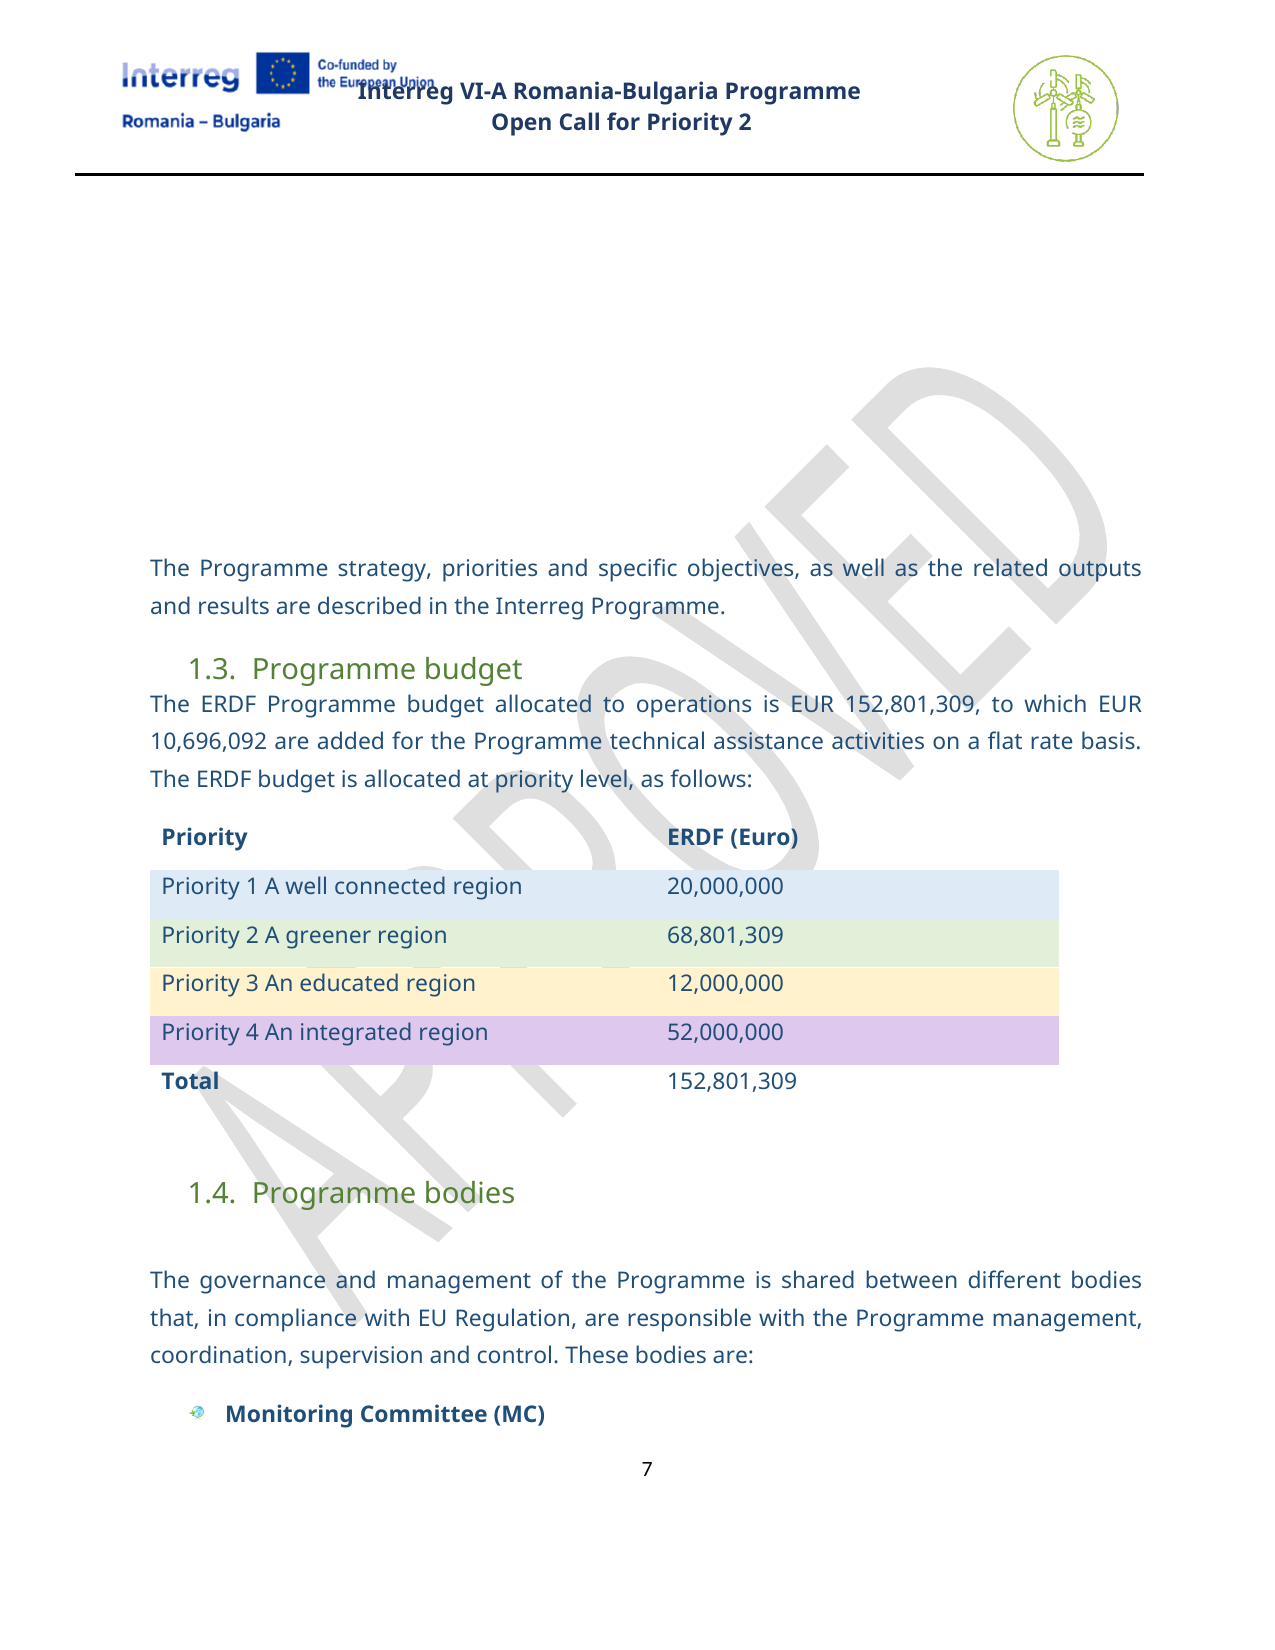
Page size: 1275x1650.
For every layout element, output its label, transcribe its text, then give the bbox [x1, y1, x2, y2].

subtitle Programme bodies [187, 1172, 1144, 1212]
table_cell Total [150, 1065, 656, 1114]
table_cell Priority 4 An integrated region [150, 1016, 656, 1065]
text The governance and management of the Programme is shared between different bodies that, in compliance with EU Regulation, are responsible with the Programme management, coordination, supervision and control. These bodies are: [150, 1264, 1144, 1371]
picture [121, 49, 435, 139]
table_header ERDF (Euro) [656, 821, 1059, 870]
subtitle Programme budget [187, 648, 1144, 688]
table_cell 68,801,309 [656, 919, 1059, 967]
picture [1012, 54, 1119, 162]
text The Programme strategy, priorities and specific objectives, as well as the related outputs and results are described in the Interreg Programme. [150, 552, 1144, 621]
table_cell 12,000,000 [656, 968, 1059, 1016]
text The ERDF Programme budget allocated to operations is EUR 152,801,309, to which EUR 10,696,092 are added for the Programme technical assistance activities on a flat rate basis. The ERDF budget is allocated at priority level, as follows: [150, 688, 1144, 794]
table_cell Priority 2 A greener region [150, 919, 656, 967]
picture [188, 1405, 204, 1423]
table_cell 52,000,000 [656, 1016, 1059, 1065]
table_header Priority [150, 821, 656, 870]
table_cell Priority 3 An educated region [150, 968, 656, 1016]
table_cell 20,000,000 [656, 870, 1059, 919]
table_cell Priority 1 A well connected region [150, 870, 656, 919]
table_cell 152,801,309 [656, 1065, 1059, 1114]
list Monitoring Committee (MC) [187, 1398, 1144, 1429]
